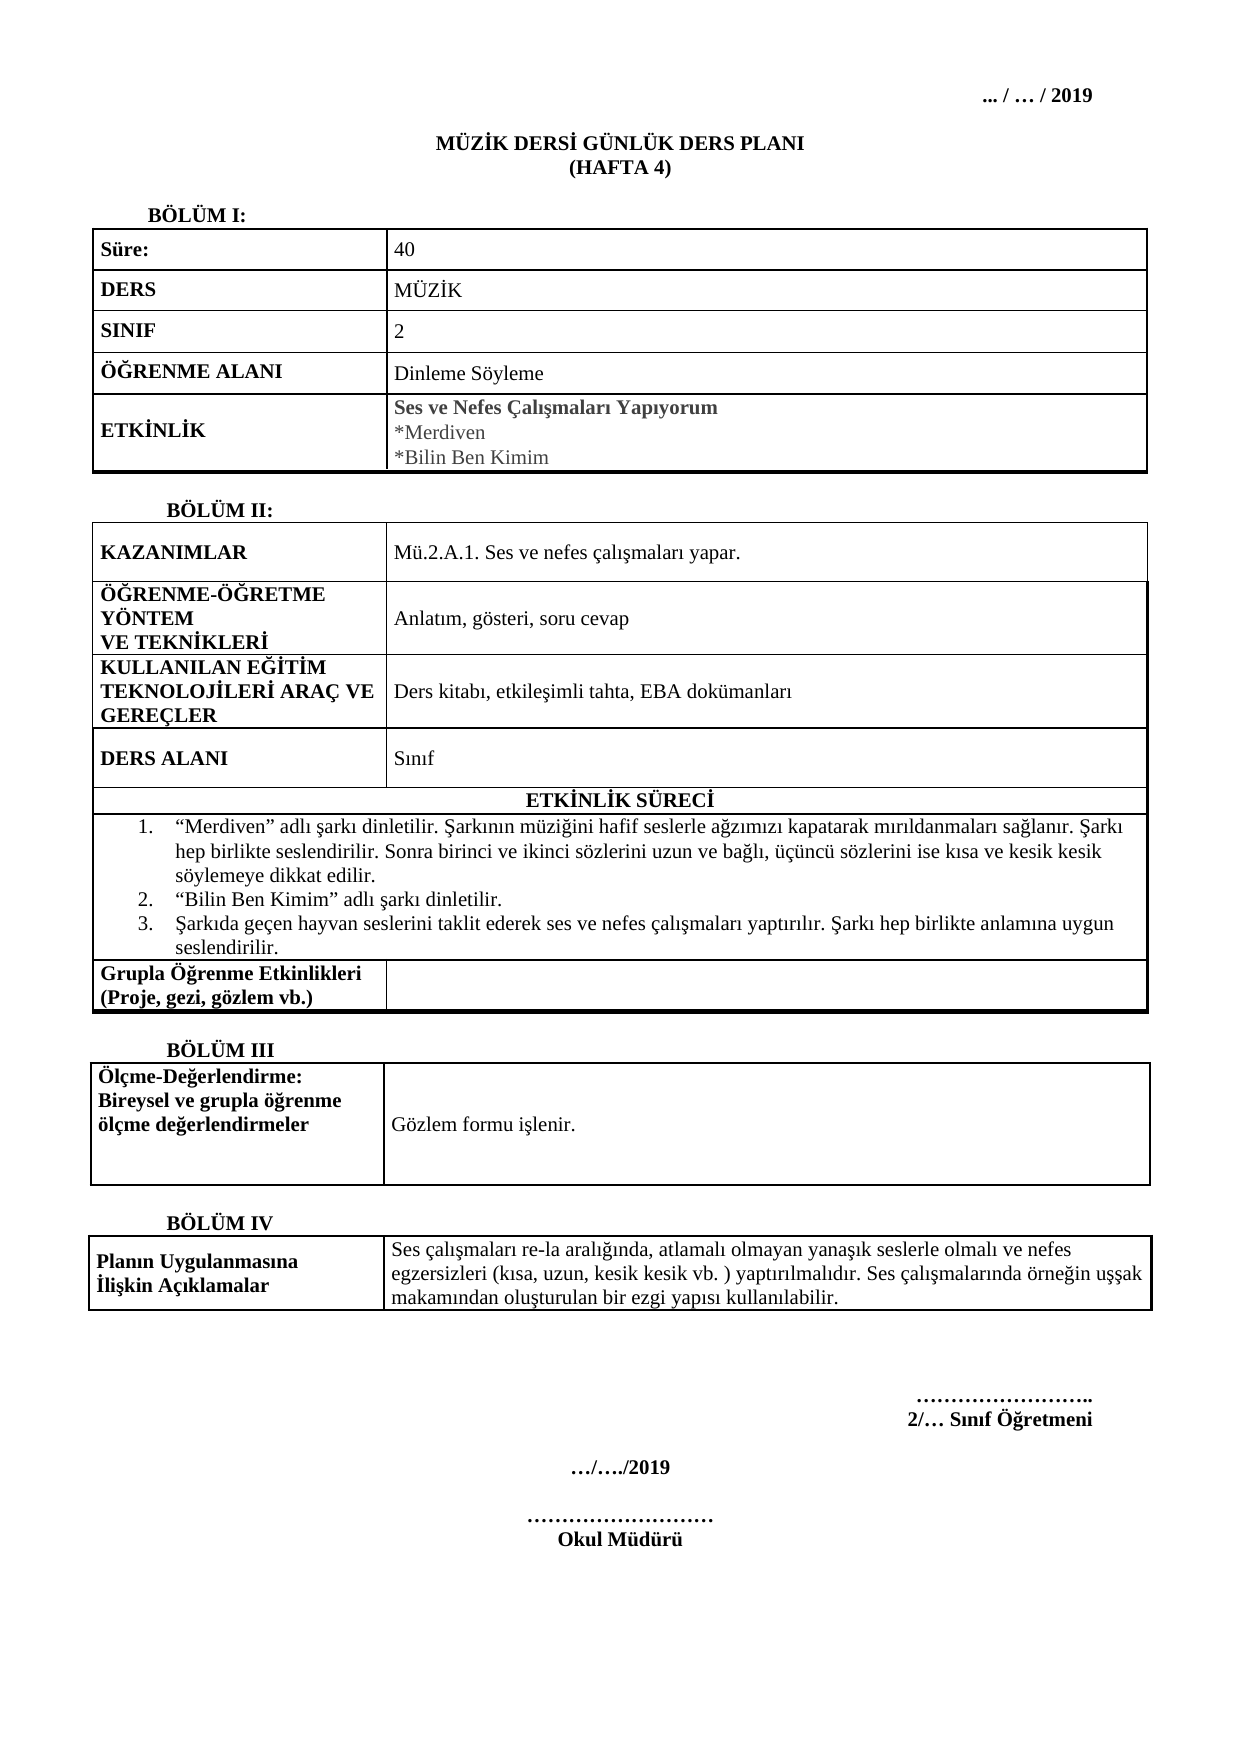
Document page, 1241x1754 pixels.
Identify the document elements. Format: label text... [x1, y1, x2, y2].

text …………………….. [148, 1383, 1092, 1407]
table_cell 2 [388, 311, 1146, 352]
text ... / … / 2019 [148, 83, 1092, 107]
table_cell KULLANILAN EĞİTİM TEKNOLOJİLERİ ARAÇ VE GEREÇLER [93, 655, 386, 727]
table_header Planın Uygulanmasına İlişkin Açıklamalar [90, 1237, 383, 1309]
table_cell DERS [94, 271, 386, 310]
table_header Ölçme-Değerlendirme: Bireysel ve grupla öğrenme ölçme değerlendirmeler [92, 1064, 383, 1184]
table_cell MÜZİK [388, 271, 1146, 310]
table_header Mü.2.A.1. Ses ve nefes çalışmaları yapar. [387, 523, 1147, 581]
text ……………………… [148, 1503, 1092, 1527]
table_header Gözlem formu işlenir. [385, 1064, 1149, 1184]
table_cell Ders kitabı, etkileşimli tahta, EBA dokümanları [387, 655, 1146, 727]
text Okul Müdürü [148, 1527, 1092, 1551]
text 2/… Sınıf Öğretmeni [148, 1407, 1092, 1431]
text …/…./2019 [148, 1455, 1092, 1479]
text MÜZİK DERSİ GÜNLÜK DERS PLANI [148, 131, 1092, 155]
text BÖLÜM I: [148, 203, 1092, 227]
table_cell ÖĞRENME-ÖĞRETME YÖNTEM VE TEKNİKLERİ [93, 582, 386, 654]
table_cell [387, 961, 1146, 1009]
subtitle BÖLÜM III [148, 1038, 1092, 1062]
table_cell Ses ve Nefes Çalışmaları Yapıyorum *Merdiven *Bilin Ben Kimim [388, 395, 1146, 469]
subtitle BÖLÜM IV [148, 1210, 1092, 1234]
table_header Ses çalışmaları re-la aralığında, atlamalı olmayan yanaşık seslerle olmalı ve nefes egzersizleri (kısa, uzun, kesik kesik vb. ) yaptırılmalıdır. Ses çalışmalarında örneğin uşşak makamından oluşturulan bir ezgi yapısı kullanılabilir. [385, 1237, 1150, 1309]
table_cell Dinleme Söyleme [388, 353, 1146, 393]
table_header Süre: [94, 230, 386, 269]
table_cell ÖĞRENME ALANI [94, 353, 386, 393]
table_cell Anlatım, gösteri, soru cevap [387, 582, 1146, 654]
table_cell SINIF [94, 311, 386, 352]
table_cell ETKİNLİK SÜRECİ [94, 788, 1146, 812]
table_cell Grupla Öğrenme Etkinlikleri (Proje, gezi, gözlem vb.) [94, 961, 386, 1009]
table_cell DERS ALANI [94, 729, 386, 787]
table_cell ETKİNLİK [94, 395, 386, 469]
text (HAFTA 4) [148, 155, 1092, 179]
table_header 40 [388, 230, 1146, 269]
table_cell Sınıf [387, 729, 1146, 787]
text BÖLÜM II: [148, 498, 1092, 522]
table_header KAZANIMLAR [93, 523, 386, 581]
table_cell “Merdiven” adlı şarkı dinletilir. Şarkının müziğini hafif seslerle ağzımızı kapatarak mırıldanmaları sağlanır. Şarkı hep birlikte seslendirilir. Sonra birinci ve ikinci sözlerini uzun ve bağlı, üçüncü sözlerini ise kısa ve kesik kesik söylemeye dikkat edilir. “Bilin Ben Kimim” adlı şarkı dinletilir. Şarkıda geçen hayvan seslerini taklit ederek ses ve nefes çalışmaları yaptırılır. Şarkı hep birlikte anlamına uygun seslendirilir. [94, 815, 1146, 959]
